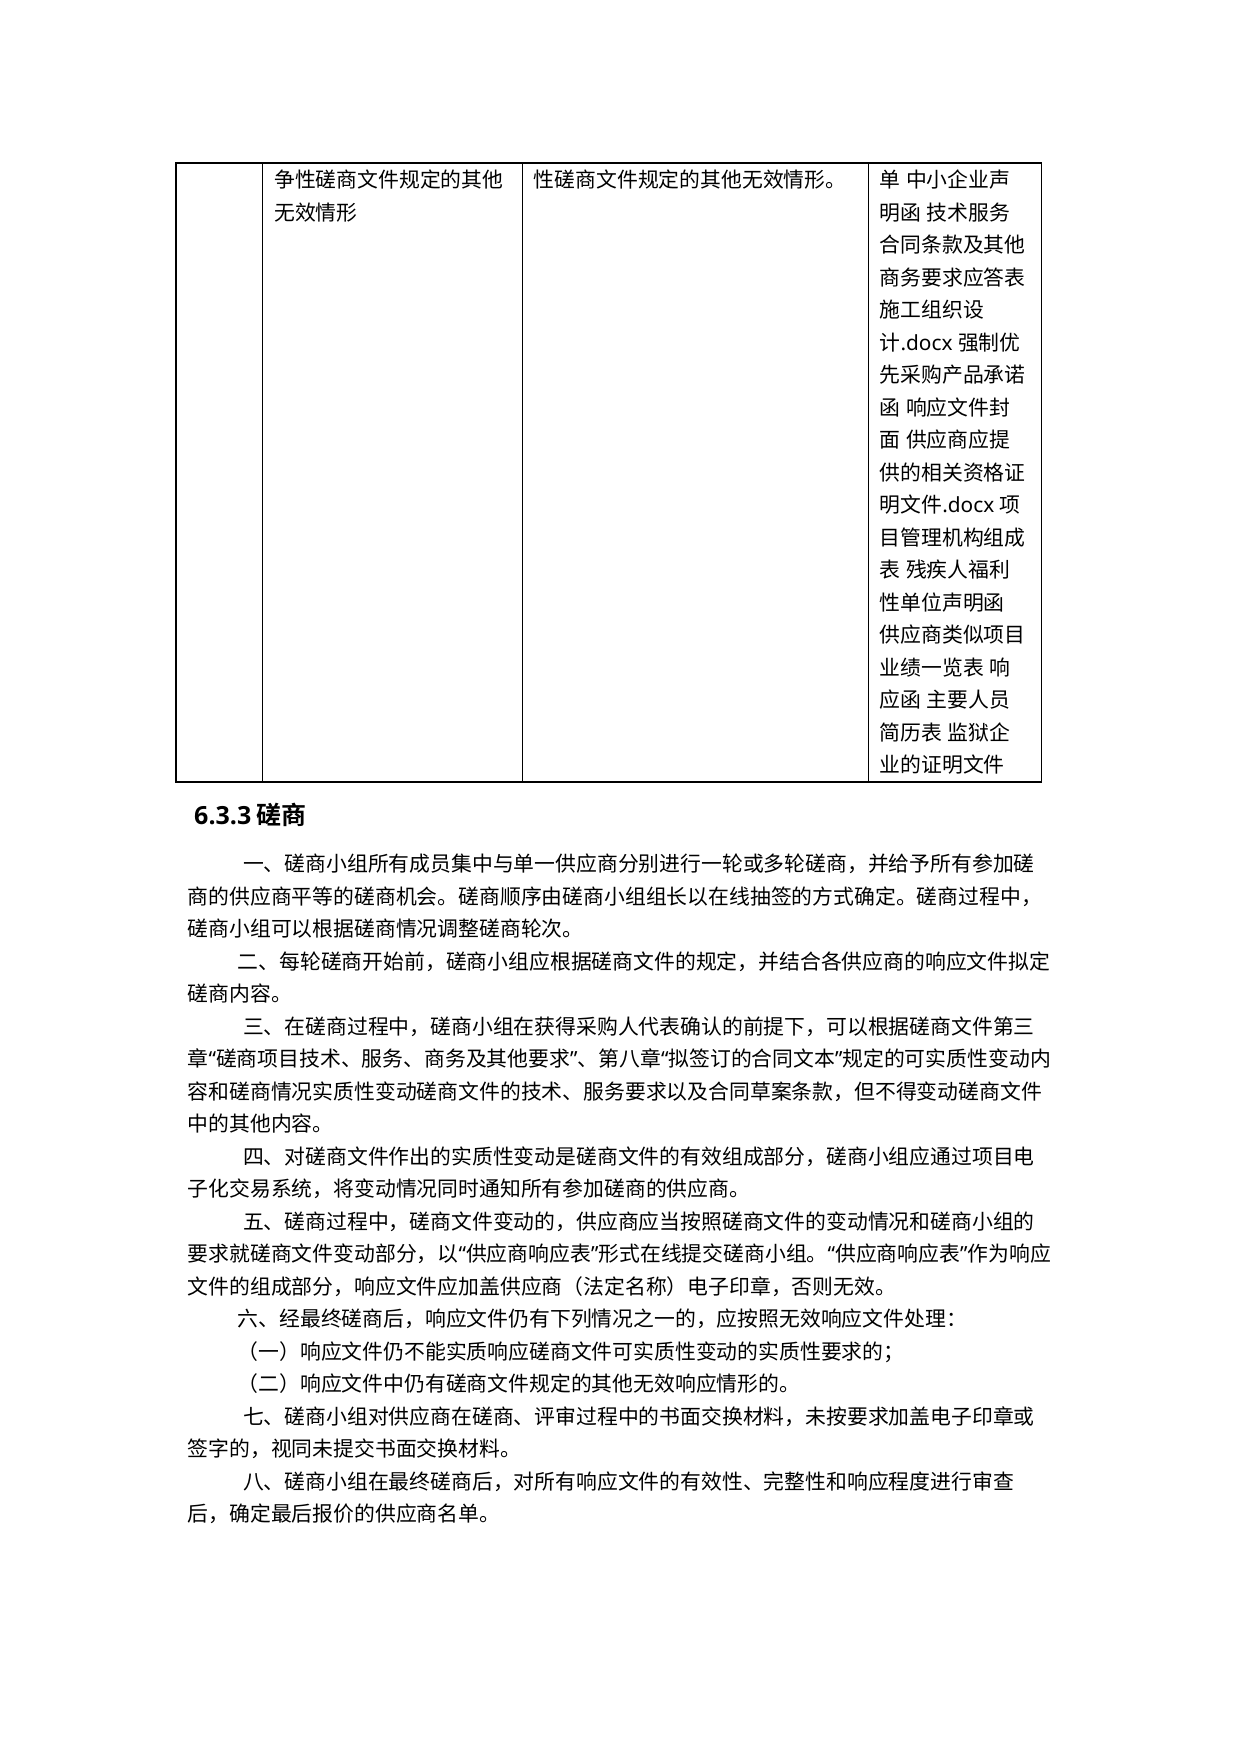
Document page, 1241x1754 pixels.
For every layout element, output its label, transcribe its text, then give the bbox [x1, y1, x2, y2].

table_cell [263, 164, 522, 781]
table_cell 9 [177, 164, 262, 781]
text 6.3.3磋商 [187, 783, 1053, 848]
text （二）响应文件中仍有磋商文件规定的其他无效响应情形的。 [187, 1368, 1053, 1400]
text 三、在磋商过程中，磋商小组在获得采购人代表确认的前提下，可以根据磋商文件第三章“磋商项目技术、服务、商务及其他要求”、第八章“拟签订的合同文本”规定的可实质性变动内容和磋商情况实质性变动磋商文件的技术、服务要求以及合同草案条款，但不得变动磋商文件中的其他内容。 [187, 1010, 1053, 1140]
text 四、对磋商文件作出的实质性变动是磋商文件的有效组成部分，磋商小组应通过项目电子化交易系统，将变动情况同时通知所有参加磋商的供应商。 [187, 1140, 1053, 1205]
text 一、磋商小组所有成员集中与单一供应商分别进行一轮或多轮磋商，并给予所有参加磋商的供应商平等的磋商机会。磋商顺序由磋商小组组长以在线抽签的方式确定。磋商过程中，磋商小组可以根据磋商情况调整磋商轮次。 [187, 848, 1053, 945]
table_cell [523, 164, 868, 781]
text 五、磋商过程中，磋商文件变动的，供应商应当按照磋商文件的变动情况和磋商小组的要求就磋商文件变动部分，以“供应商响应表”形式在线提交磋商小组。“供应商响应表”作为响应文件的组成部分，响应文件应加盖供应商（法定名称）电子印章，否则无效。 [187, 1205, 1053, 1303]
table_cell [869, 164, 1041, 781]
text 二、每轮磋商开始前，磋商小组应根据磋商文件的规定，并结合各供应商的响应文件拟定磋商内容。 [187, 945, 1053, 1010]
text 八、磋商小组在最终磋商后，对所有响应文件的有效性、完整性和响应程度进行审查后，确定最后报价的供应商名单。 [187, 1465, 1053, 1530]
text 七、磋商小组对供应商在磋商、评审过程中的书面交换材料，未按要求加盖电子印章或签字的，视同未提交书面交换材料。 [187, 1400, 1053, 1465]
text 六、经最终磋商后，响应文件仍有下列情况之一的，应按照无效响应文件处理： [187, 1303, 1053, 1335]
text （一）响应文件仍不能实质响应磋商文件可实质性变动的实质性要求的； [187, 1335, 1053, 1368]
